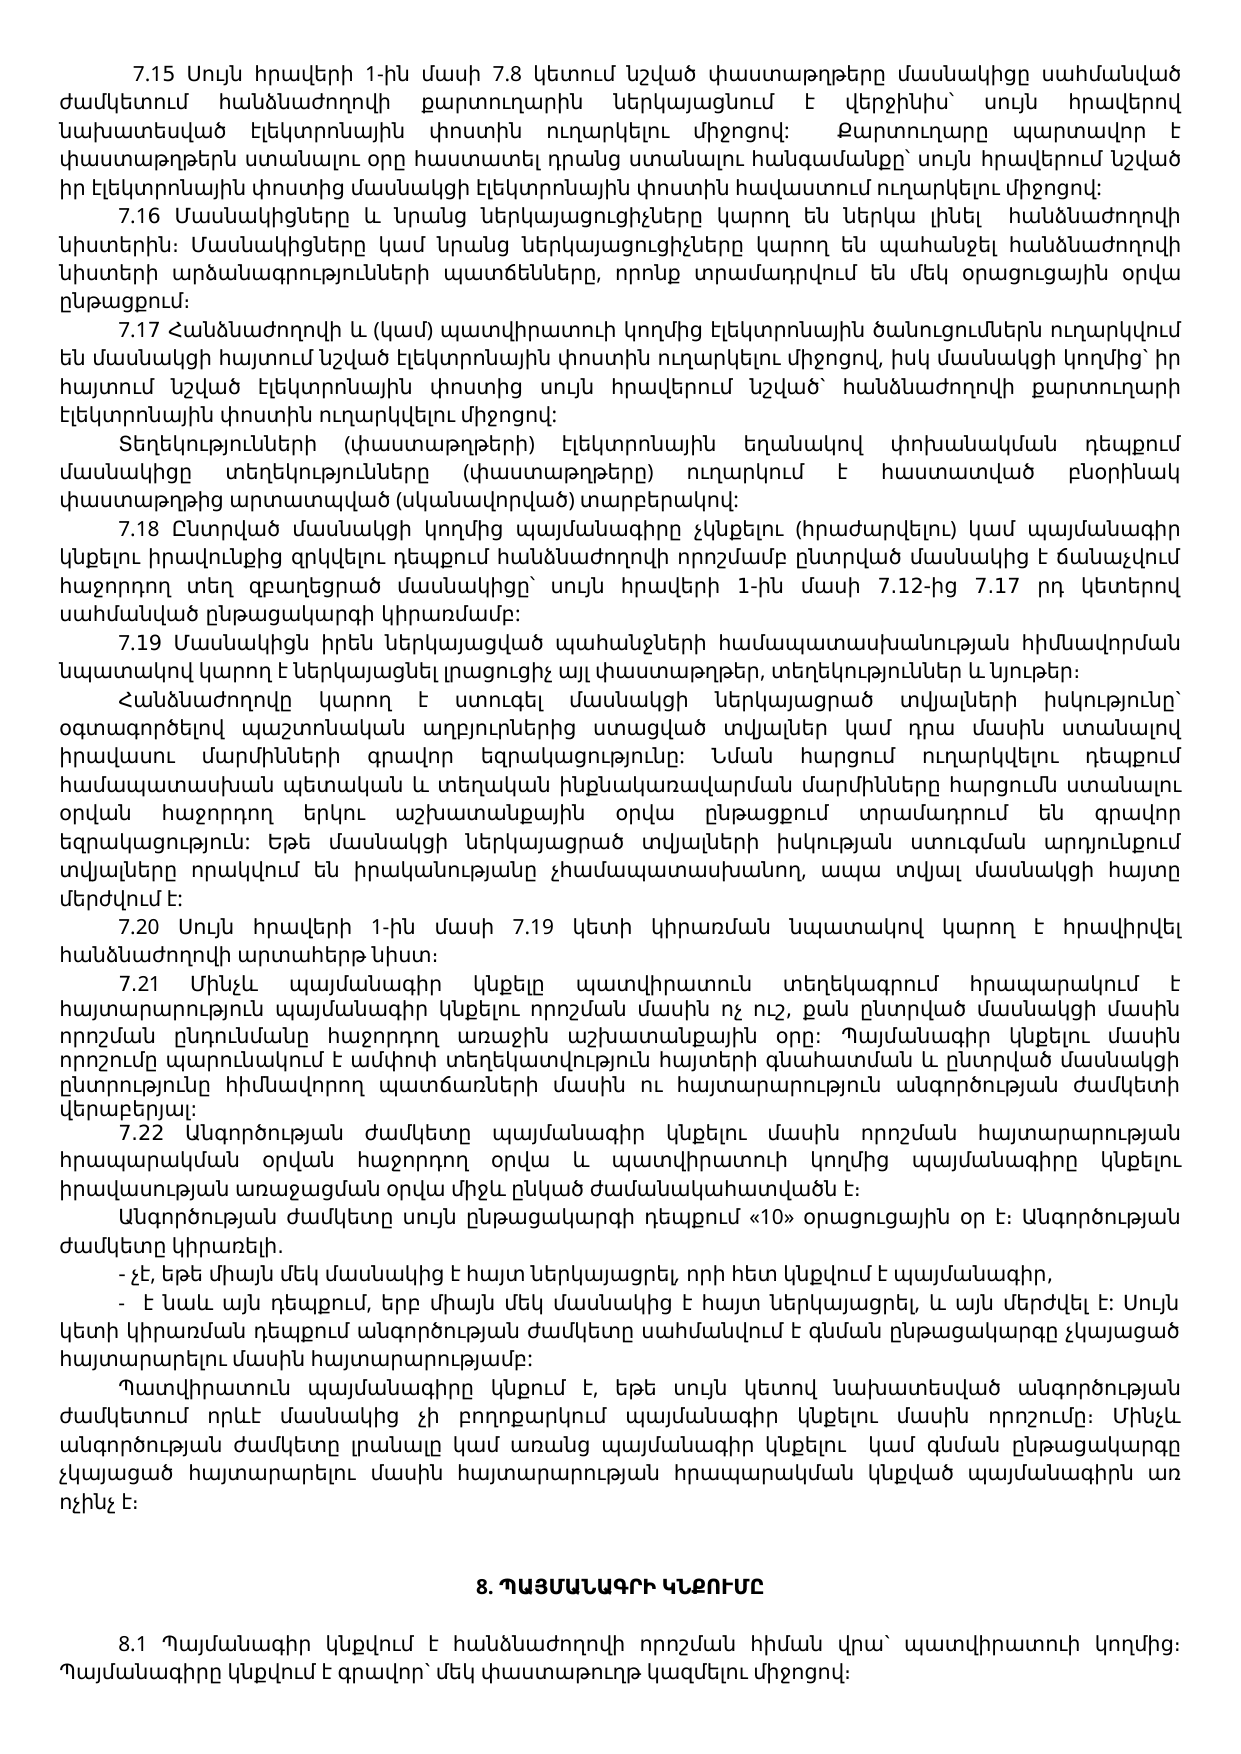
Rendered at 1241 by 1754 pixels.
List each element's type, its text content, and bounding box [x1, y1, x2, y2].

text 7.16 Մասնակիցները և նրանց ներկայացուցիչները կարող են ներկա լինել հանձնաժողովի նիստերին։ Մասնակիցները կամ նրանց ներկայացուցիչները կարող են պահանջել հանձնաժողովի նիստերի արձանագրությունների պատճենները, որոնք տրամադրվում են մեկ օրացուցային օրվա ընթացքում։ [59, 201, 1181, 315]
text Տեղեկությունների (փաստաթղթերի) էլեկտրոնային եղանակով փոխանակման դեպքում մասնակիցը տեղեկությունները (փաստաթղթերը) ուղարկում է հաստատված բնօրինակ փաստաթղթից արտատպված (սկանավորված) տարբերակով: [59, 429, 1181, 514]
text 7.17 Հանձնաժողովի և (կամ) պատվիրատուի կողմից էլեկտրոնային ծանուցումներն ուղարկվում են մասնակցի հայտում նշված էլեկտրոնային փոստին ուղարկելու միջոցով, իսկ մասնակցի կողմից` իր հայտում նշված էլեկտրոնային փոստից սույն հրավերում նշված` հանձնաժողովի քարտուղարի էլեկտրոնային փոստին ուղարկվելու միջոցով: [59, 315, 1181, 429]
text 7.20 Սույն հրավերի 1-ին մասի 7.19 կետի կիրառման նպատակով կարող է հրավիրվել հանձնաժողովի արտահերթ նիստ։ [59, 912, 1181, 969]
text 7.19 Մասնակիցն իրեն ներկայացված պահանջների համապատասխանության հիմնավորման նպատակով կարող է ներկայացնել լրացուցիչ այլ փաստաթղթեր, տեղեկություններ և նյութեր։ [59, 628, 1181, 685]
text 7.15 Սույն հրավերի 1-ին մասի 7.8 կետում նշված փաստաթղթերը մասնակիցը սահմանված ժամկետում հանձնաժողովի քարտուղարին ներկայացնում է վերջինիս՝ սույն հրավերով նախատեսված էլեկտրոնային փոստին ուղարկելու միջոցով: Քարտուղարը պարտավոր է փաստաթղթերն ստանալու օրը հաստատել դրանց ստանալու հանգամանքը՝ սույն հրավերում նշված իր էլեկտրոնային փոստից մասնակցի էլեկտրոնային փոստին հավաստում ուղարկելու միջոցով: [59, 59, 1181, 201]
text - է նաև այն դեպքում, երբ միայն մեկ մասնակից է հայտ ներկայացրել, և այն մերժվել է: Սույն կետի կիրառման դեպքում անգործության ժամկետը սահմանվում է գնման ընթացակարգը չկայացած հայտարարելու մասին հայտարարությամբ: [59, 1288, 1181, 1373]
text 8.1 Պայմանագիր կնքվում է հանձնաժողովի որոշման հիման վրա` պատվիրատուի կողմից։ Պայմանագիրը կնքվում է գրավոր` մեկ փաստաթուղթ կազմելու միջոցով։ [59, 1629, 1181, 1686]
text - չէ, եթե միայն մեկ մասնակից է հայտ ներկայացրել, որի հետ կնքվում է պայմանագիր, [59, 1259, 1181, 1288]
text Անգործության ժամկետը սույն ընթացակարգի դեպքում «10» օրացուցային օր է։ Անգործության ժամկետը կիրառելի. [59, 1202, 1181, 1259]
text 8. ՊԱՅՄԱՆԱԳՐԻ ԿՆՔՈՒՄԸ [59, 1572, 1181, 1601]
text 7.22 Անգործության ժամկետը պայմանագիր կնքելու մասին որոշման հայտարարության հրապարակման օրվան հաջորդող օրվա և պատվիրատուի կողմից պայմանագիրը կնքելու իրավասության առաջացման օրվա միջև ընկած ժամանակահատվածն է։ [59, 1121, 1181, 1202]
text Հանձնաժողովը կարող է ստուգել մասնակցի ներկայացրած տվյալների իսկությունը` օգտագործելով պաշտոնական աղբյուրներից ստացված տվյալներ կամ դրա մասին ստանալով իրավասու մարմինների գրավոր եզրակացությունը: Նման հարցում ուղարկվելու դեպքում համապատասխան պետական և տեղական ինքնակառավարման մարմինները հարցումն ստանալու օրվան հաջորդող երկու աշխատանքային օրվա ընթացքում տրամադրում են գրավոր եզրակացություն: Եթե մասնակցի ներկայացրած տվյալների իսկության ստուգման արդյունքում տվյալները որակվում են իրականությանը չհամապատասխանող, ապա տվյալ մասնակցի հայտը մերժվում է: [59, 685, 1181, 912]
text 7.21 Մինչև պայմանագիր կնքելը պատվիրատուն տեղեկագրում հրապարակում է հայտարարություն պայմանագիր կնքելու որոշման մասին ոչ ուշ, քան ընտրված մասնակցի մասին որոշման ընդունմանը հաջորդող առաջին աշխատանքային օրը: Պայմանագիր կնքելու մասին որոշումը պարունակում է ամփոփ տեղեկատվություն հայտերի գնահատման և ընտրված մասնակցի ընտրությունը հիմնավորող պատճառների մասին ու հայտարարություն անգործության ժամկետի վերաբերյալ: [59, 969, 1181, 1121]
text Պատվիրատուն պայմանագիրը կնքում է, եթե սույն կետով նախատեսված անգործության ժամկետում որևէ մասնակից չի բողոքարկում պայմանագիր կնքելու մասին որոշումը։ Մինչև անգործության ժամկետը լրանալը կամ առանց պայմանագիր կնքելու կամ գնման ընթացակարգը չկայացած հայտարարելու մասին հայտարարության հրապարակման կնքված պայմանագիրն առ ոչինչ է։ [59, 1373, 1181, 1515]
text 7.18 Ընտրված մասնակցի կողմից պայմանագիրը չկնքելու (հրաժարվելու) կամ պայմանագիր կնքելու իրավունքից զրկվելու դեպքում հանձնաժողովի որոշմամբ ընտրված մասնակից է ճանաչվում հաջորդող տեղ զբաղեցրած մասնակիցը՝ սույն հրավերի 1-ին մասի 7.12-ից 7.17 րդ կետերով սահմանված ընթացակարգի կիրառմամբ: [59, 514, 1181, 628]
